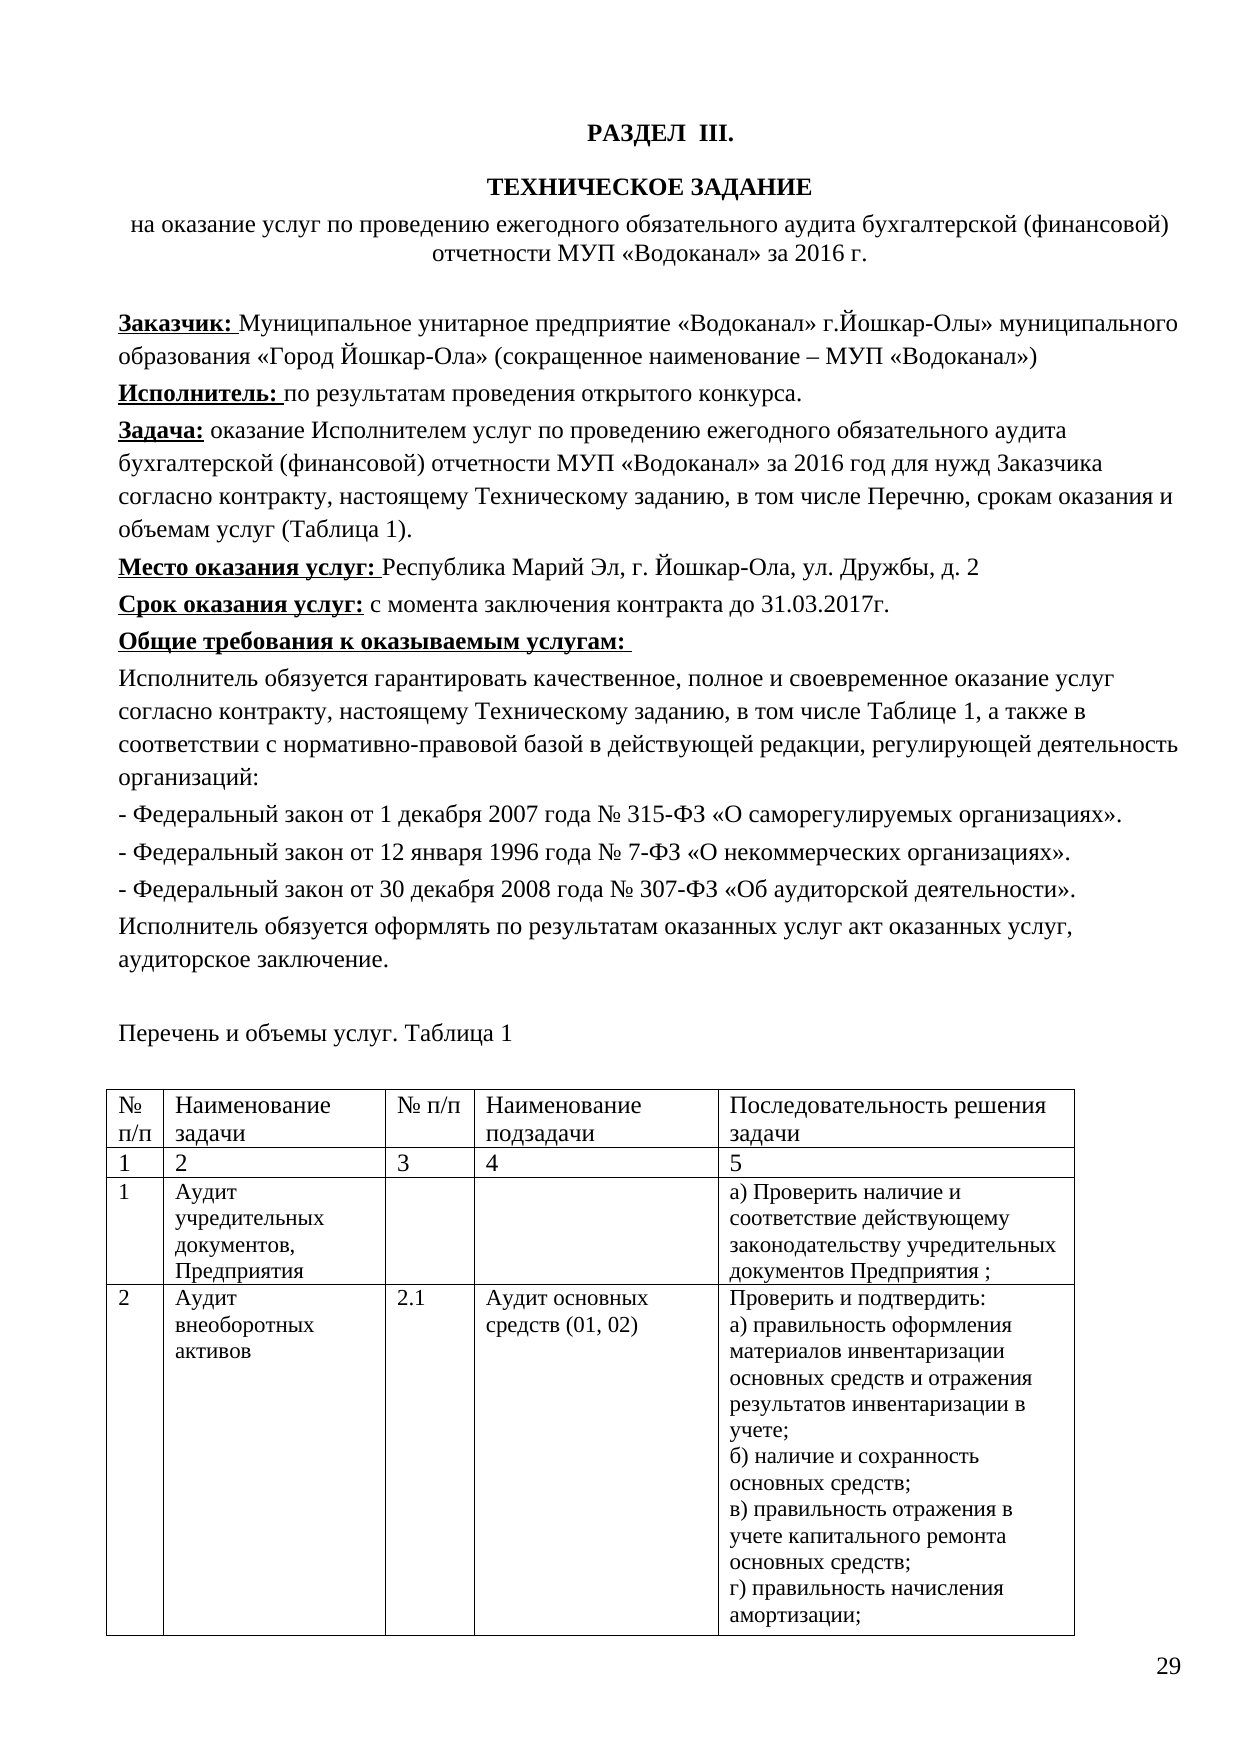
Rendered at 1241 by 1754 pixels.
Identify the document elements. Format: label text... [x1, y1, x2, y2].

table_cell [475, 1178, 718, 1283]
text ТЕХНИЧЕСКОЕ ЗАДАНИЕ [118, 172, 1181, 201]
text Заказчик: Муниципальное унитарное предприятие «Водоканал» г.Йошкар-Олы» муниципального образования «Город Йошкар-Ола» (сокращенное наименование – МУП «Водоканал») [118, 308, 1181, 370]
text на оказание услуг по проведению ежегодного обязательного аудита бухгалтерской (финансовой) отчетности МУП «Водоканал» за 2016 г. [118, 209, 1181, 267]
text РАЗДЕЛ III. [118, 118, 1181, 147]
table_header № п/п [107, 1090, 163, 1147]
table_header Наименование задачи [164, 1090, 385, 1147]
table_cell Аудит учредительных документов, Предприятия [164, 1178, 385, 1283]
table_cell 2 [107, 1285, 163, 1635]
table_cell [719, 1285, 1074, 1635]
table_header Последовательность решения задачи [719, 1090, 1074, 1147]
table_header Наименование подзадачи [475, 1090, 718, 1147]
text Исполнитель обязуется оформлять по результатам оказанных услуг акт оказанных услуг, аудиторское заключение. [118, 911, 1181, 973]
table_cell 3 [386, 1148, 474, 1177]
table_cell [386, 1178, 474, 1283]
text Перечень и объемы услуг. Таблица 1 [118, 1018, 1181, 1047]
text - Федеральный закон от 30 декабря 2008 года № 307-ФЗ «Об аудиторской деятельности». [118, 874, 1181, 903]
text Место оказания услуг: Республика Марий Эл, г. Йошкар-Ола, ул. Дружбы, д. 2 [118, 552, 1181, 580]
text Срок оказания услуг: с момента заключения контракта до 31.03.2017г. [118, 589, 1181, 618]
table_cell 2 [164, 1148, 385, 1177]
table_header № п/п [386, 1090, 474, 1147]
table_cell 5 [719, 1148, 1074, 1177]
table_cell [164, 1285, 385, 1635]
text Исполнитель обязуется гарантировать качественное, полное и своевременное оказание услуг согласно контракту, настоящему Техническому заданию, в том числе Таблице 1, а также в соответствии с нормативно-правовой базой в действующей редакции, регулирующей деятельность организаций: [118, 663, 1181, 791]
table_cell 2.1 [386, 1285, 474, 1635]
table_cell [475, 1285, 718, 1635]
text - Федеральный закон от 1 декабря 2007 года № 315-ФЗ «О саморегулируемых организациях». [118, 799, 1181, 828]
text - Федеральный закон от 12 января 1996 года № 7-ФЗ «О некоммерческих организациях». [118, 837, 1181, 865]
table_cell 4 [475, 1148, 718, 1177]
text Общие требования к оказываемым услугам: [118, 626, 1181, 655]
table_cell 1 [107, 1148, 163, 1177]
table_cell 1 [107, 1178, 163, 1283]
table_cell а) Проверить наличие и соответствие действующему законодательству учредительных документов Предприятия ; [719, 1178, 1074, 1283]
text Исполнитель: по результатам проведения открытого конкурса. [118, 378, 1181, 407]
text Задача: оказание Исполнителем услуг по проведению ежегодного обязательного аудита бухгалтерской (финансовой) отчетности МУП «Водоканал» за 2016 год для нужд Заказчика согласно контракту, настоящему Техническому заданию, в том числе Перечню, срокам оказания и объемам услуг (Таблица 1). [118, 415, 1181, 543]
